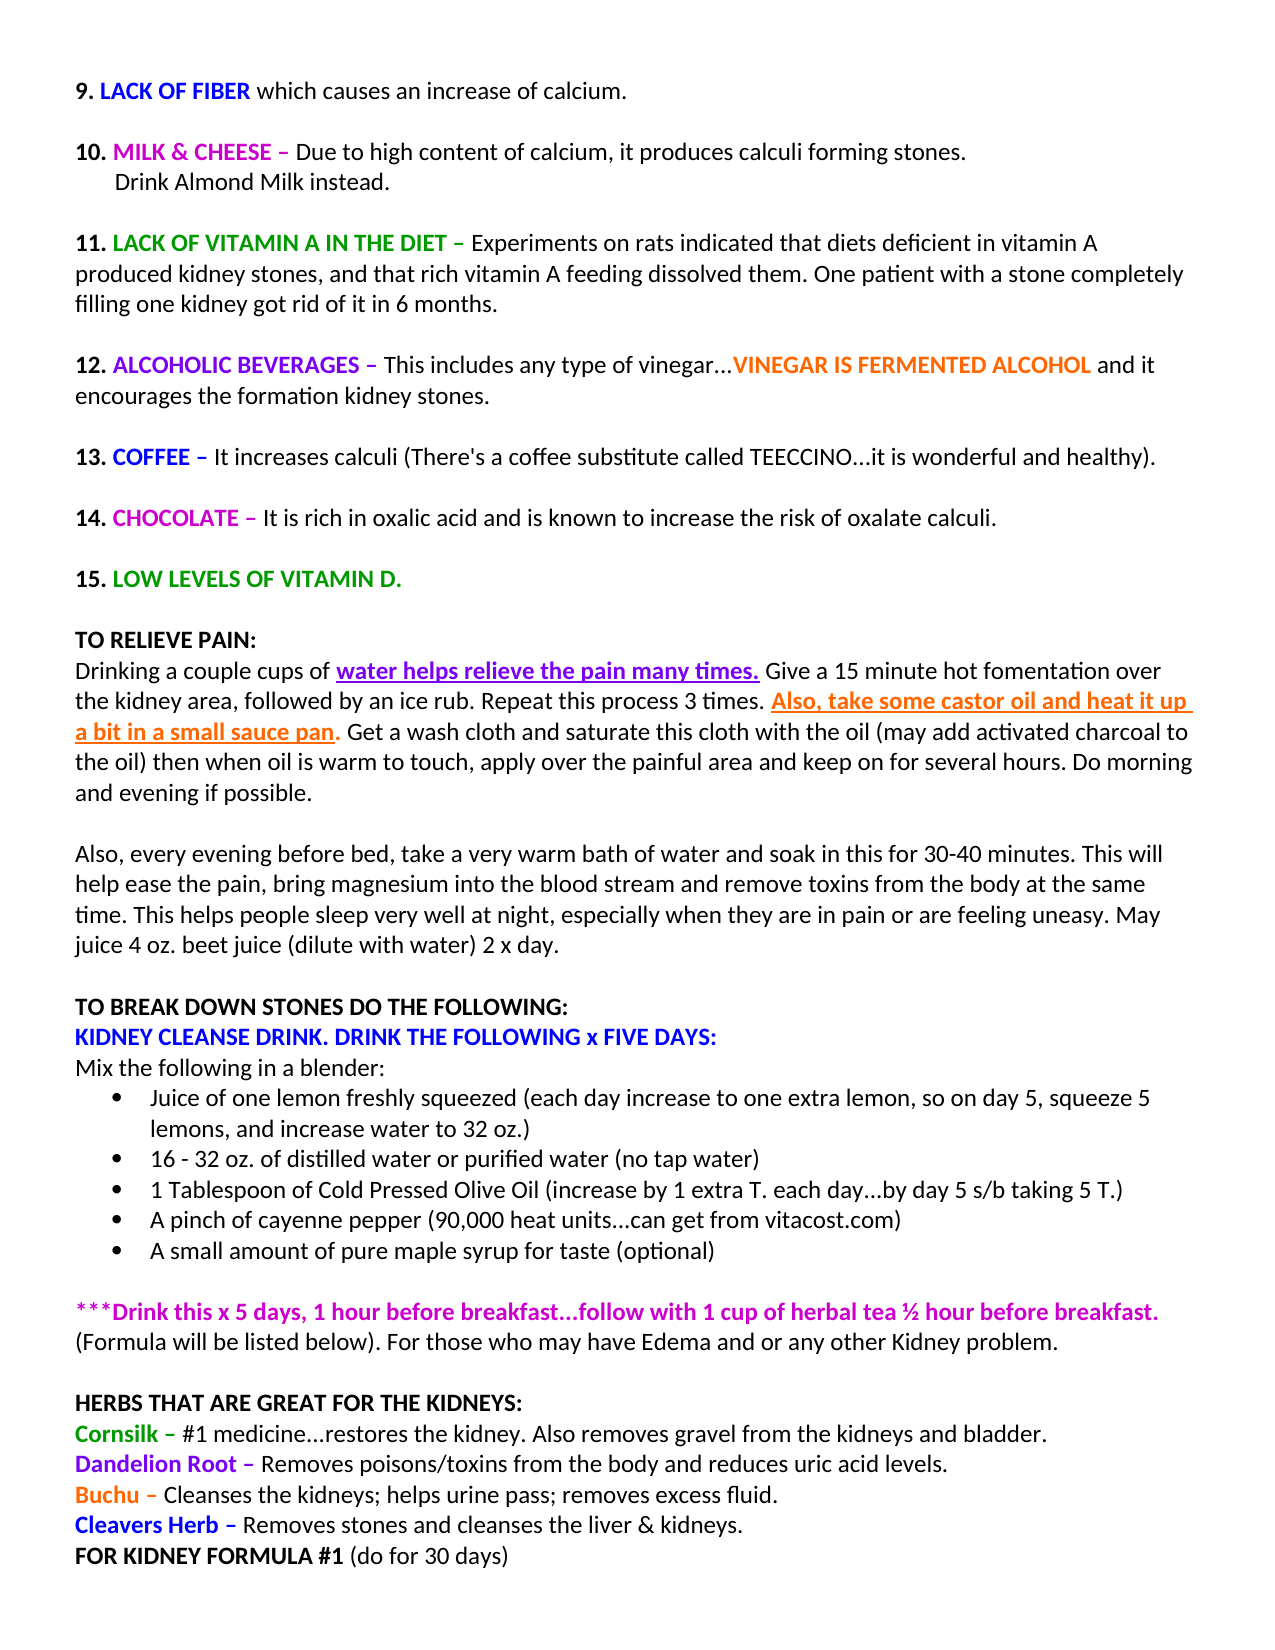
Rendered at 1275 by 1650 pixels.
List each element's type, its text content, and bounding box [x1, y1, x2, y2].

text TO BREAK DOWN STONES DO THE FOLLOWING: [75, 991, 1200, 1021]
text 9. LACK OF FIBER which causes an increase of calcium. [75, 75, 1200, 106]
text KIDNEY CLEANSE DRINK. DRINK THE FOLLOWING x FIVE DAYS: [75, 1021, 1200, 1052]
text 14. CHOCOLATE – It is rich in oxalic acid and is known to increase the risk of oxalate calculi. [75, 502, 1200, 533]
text 13. COFFEE – It increases calculi (There's a coffee substitute called TEECCINO...it is wonderful and healthy). [75, 441, 1200, 472]
text Drink Almond Milk instead. [75, 167, 1200, 197]
text 15. LOW LEVELS OF VITAMIN D. [75, 563, 1200, 594]
text ***Drink this x 5 days, 1 hour before breakfast...follow with 1 cup of herbal tea ½ hour before breakfast. (Formula will be listed below). For those who may have Edema and or any other Kidney problem. [75, 1296, 1200, 1357]
text TO RELIEVE PAIN: [75, 624, 1200, 655]
text 12. ALCOHOLIC BEVERAGES – This includes any type of vinegar...VINEGAR IS FERMENTED ALCOHOL and it encourages the formation kidney stones. [75, 350, 1200, 411]
text Cleavers Herb – Removes stones and cleanses the liver & kidneys. [75, 1509, 1200, 1540]
list 1 Tablespoon of Cold Pressed Olive Oil (increase by 1 extra T. each day...by day 5 s/b taking 5 T.) [112, 1174, 1200, 1204]
text Drinking a couple cups of water helps relieve the pain many times. Give a 15 minute hot fomentation over the kidney area, followed by an ice rub. Repeat this process 3 times. Also, take some castor oil and heat it up a bit in a small sauce pan. Get a wash cloth and saturate this cloth with the oil (may add activated charcoal to the oil) then when oil is warm to touch, apply over the painful area and keep on for several hours. Do morning and evening if possible. [75, 655, 1200, 807]
text Buchu – Cleanses the kidneys; helps urine pass; removes excess fluid. [75, 1479, 1200, 1509]
list A pinch of cayenne pepper (90,000 heat units...can get from vitacost.com) [112, 1204, 1200, 1235]
text Dandelion Root – Removes poisons/toxins from the body and reduces uric acid levels. [75, 1448, 1200, 1479]
list A small amount of pure maple syrup for taste (optional) [112, 1235, 1200, 1265]
text Cornsilk – #1 medicine...restores the kidney. Also removes gravel from the kidneys and bladder. [75, 1418, 1200, 1448]
text Also, every evening before bed, take a very warm bath of water and soak in this for 30-40 minutes. This will help ease the pain, bring magnesium into the blood stream and remove toxins from the body at the same time. This helps people sleep very well at night, especially when they are in pain or are feeling uneasy. May juice 4 oz. beet juice (dilute with water) 2 x day. [75, 838, 1200, 960]
text FOR KIDNEY FORMULA #1 (do for 30 days) [75, 1540, 1200, 1571]
list 16 - 32 oz. of distilled water or purified water (no tap water) [112, 1143, 1200, 1174]
text Mix the following in a blender: [75, 1052, 1200, 1082]
text 11. LACK OF VITAMIN A IN THE DIET – Experiments on rats indicated that diets deficient in vitamin A produced kidney stones, and that rich vitamin A feeding dissolved them. One patient with a stone completely filling one kidney got rid of it in 6 months. [75, 228, 1200, 319]
text 10. MILK & CHEESE – Due to high content of calcium, it produces calculi forming stones. [75, 136, 1200, 167]
list Juice of one lemon freshly squeezed (each day increase to one extra lemon, so on day 5, squeeze 5 lemons, and increase water to 32 oz.) [112, 1082, 1200, 1143]
text HERBS THAT ARE GREAT FOR THE KIDNEYS: [75, 1387, 1200, 1418]
